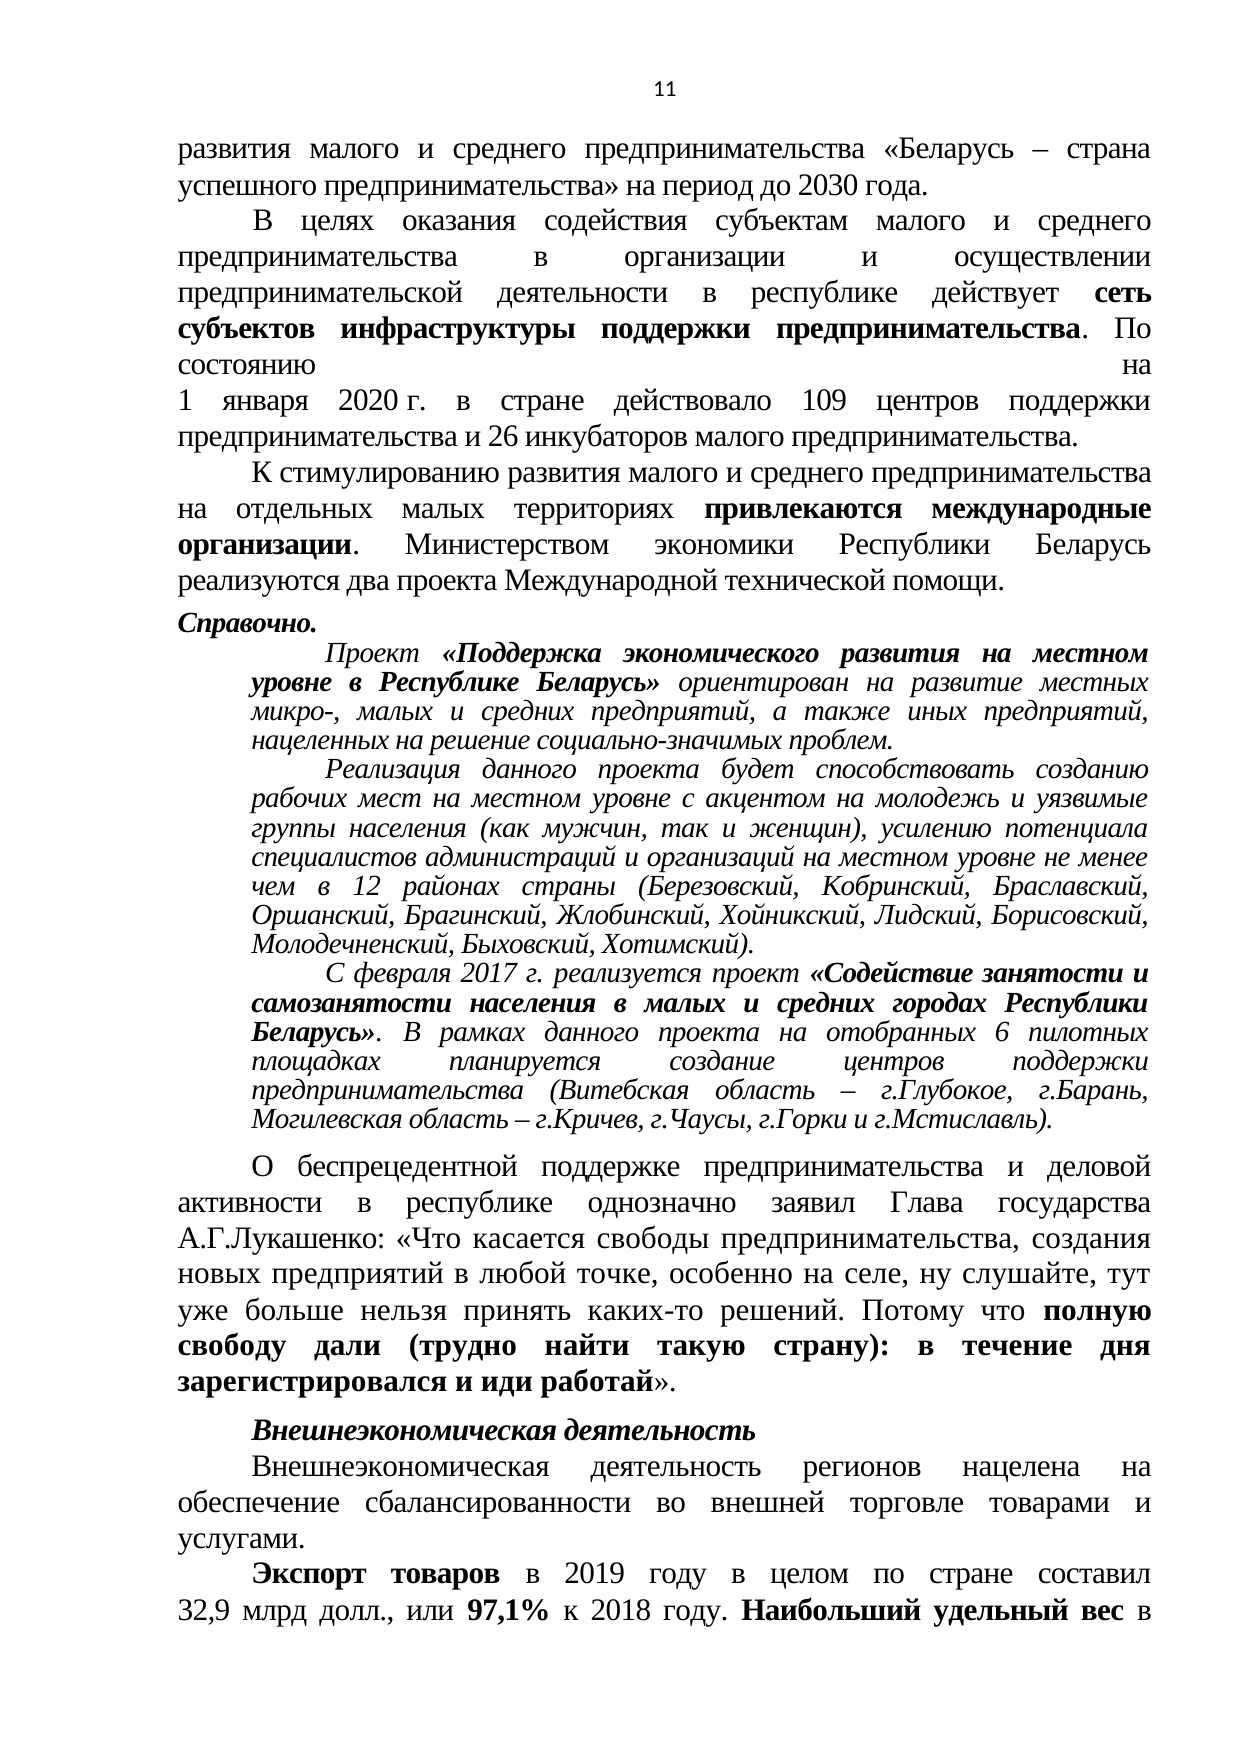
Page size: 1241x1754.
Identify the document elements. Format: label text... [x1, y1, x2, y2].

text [177, 130, 1152, 202]
text К стимулированию развития малого и среднего предпринимательства на отдельных малых территориях привлекаются международные организации. Министерством экономики Республики Беларусь реализуются два проекта Международной технической помощи. [177, 453, 1152, 597]
text О беспрецедентной поддержке предпринимательства и деловой активности в республике однозначно заявил Глава государства А.Г.Лукашенко: «Что касается свободы предпринимательства, создания новых предприятий в любой точке, особенно на селе, ну слушайте, тут уже больше нельзя принять каких-то решений. Потому что полную свободу дали (трудно найти такую страну): в течение дня зарегистрировался и иди работай». [177, 1147, 1152, 1255]
text В целях оказания содействия субъектам малого и среднего предпринимательства в организации и осуществлении предпринимательской деятельности в республике действует сеть субъектов инфраструктуры поддержки предпринимательства. По состоянию на 1 января 2020 г. в стране действовало 109 центров поддержки предпринимательства и 26 инкубаторов малого предпринимательства. [177, 202, 1152, 453]
text Проект «Поддержка экономического развития на местном уровне в Республике Беларусь» ориентирован на развитие местных микро-, малых и средних предприятий, а также иных предприятий, нацеленных на решение социально-значимых проблем. [251, 639, 1152, 755]
text Справочно. [177, 609, 1152, 639]
text Реализация данного проекта будет способствовать созданию рабочих мест на местном уровне с акцентом на молодежь и уязвимые группы населения (как мужчин, так и женщин), усилению потенциала специалистов администраций и организаций на местном уровне не менее чем в 12 районах страны (Березовский, Кобринский, Браславский, Оршанский, Брагинский, Жлобинский, Хойникский, Лидский, Борисовский, Молодечненский, Быховский, Хотимский). [251, 755, 1152, 959]
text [177, 1555, 1152, 1627]
text Внешнеэкономическая деятельность регионов нацелена на обеспечение сбалансированности во внешней торговле товарами и услугами. [177, 1447, 1152, 1555]
text Внешнеэкономическая деятельность [177, 1411, 1152, 1447]
text С февраля 2017 г. реализуется проект «Содействие занятости и самозанятости населения в малых и средних городах Республики Беларусь». В рамках данного проекта на отобранных 6 пилотных площадках планируется создание центров поддержки предпринимательства (Витебская область – г.Глубокое, г.Барань, Могилевская область – г.Кричев, г.Чаусы, г.Горки и г.Мстиславль). [251, 959, 1152, 1134]
